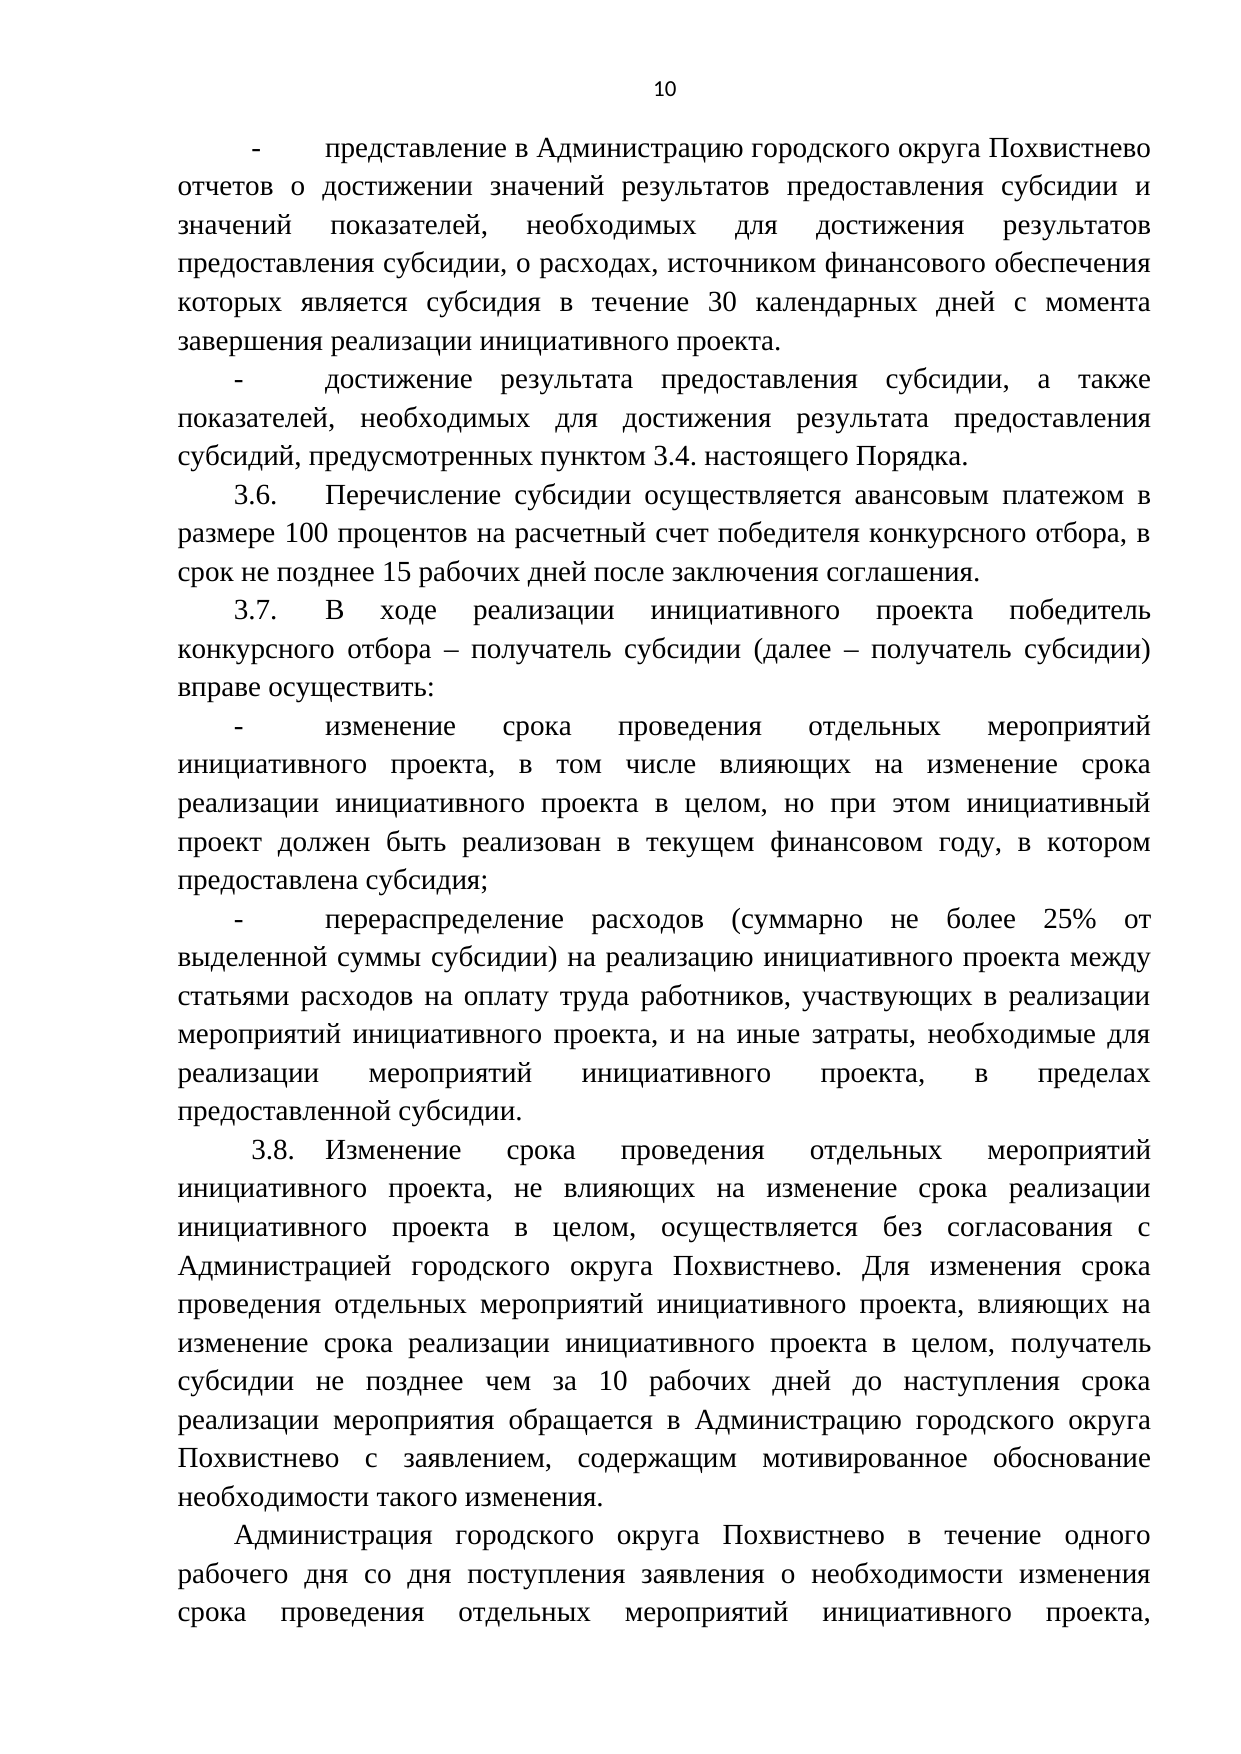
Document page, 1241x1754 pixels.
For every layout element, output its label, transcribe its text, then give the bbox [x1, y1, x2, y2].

text 3.8. Изменение срока проведения отдельных мероприятий инициативного проекта, не влияющих на изменение срока реализации инициативного проекта в целом, осуществляется без согласования с Администрацией городского округа Похвистнево. Для изменения срока проведения отдельных мероприятий инициативного проекта, влияющих на изменение срока реализации инициативного проекта в целом, получатель субсидии не позднее чем за 10 рабочих дней до наступления срока реализации мероприятия обращается в Администрацию городского округа Похвистнево с заявлением, содержащим мотивированное обоснование необходимости такого изменения. [177, 1132, 1152, 1512]
text - достижение результата предоставления субсидии, а также показателей, необходимых для достижения результата предоставления субсидий, предусмотренных пунктом 3.4. настоящего Порядка. [177, 361, 1152, 472]
text - перераспределение расходов (суммарно не более 25% от выделенной суммы субсидии) на реализацию инициативного проекта между статьями расходов на оплату труда работников, участвующих в реализации мероприятий инициативного проекта, и на иные затраты, необходимые для реализации мероприятий инициативного проекта, в пределах предоставленной субсидии. [177, 901, 1152, 1127]
text 3.7. В ходе реализации инициативного проекта победитель конкурсного отбора – получатель субсидии (далее – получатель субсидии) вправе осуществить: [177, 592, 1152, 703]
text - представление в Администрацию городского округа Похвистнево отчетов о достижении значений результатов предоставления субсидии и значений показателей, необходимых для достижения результатов предоставления субсидии, о расходах, источником финансового обеспечения которых является субсидия в течение 30 календарных дней с момента завершения реализации инициативного проекта. [177, 130, 1152, 356]
text 3.6. Перечисление субсидии осуществляется авансовым платежом в размере 100 процентов на расчетный счет победителя конкурсного отбора, в срок не позднее 15 рабочих дней после заключения соглашения. [177, 477, 1152, 587]
text - изменение срока проведения отдельных мероприятий инициативного проекта, в том числе влияющих на изменение срока реализации инициативного проекта в целом, но при этом инициативный проект должен быть реализован в текущем финансовом году, в котором предоставлена субсидия; [177, 708, 1152, 896]
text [177, 1517, 1152, 1628]
